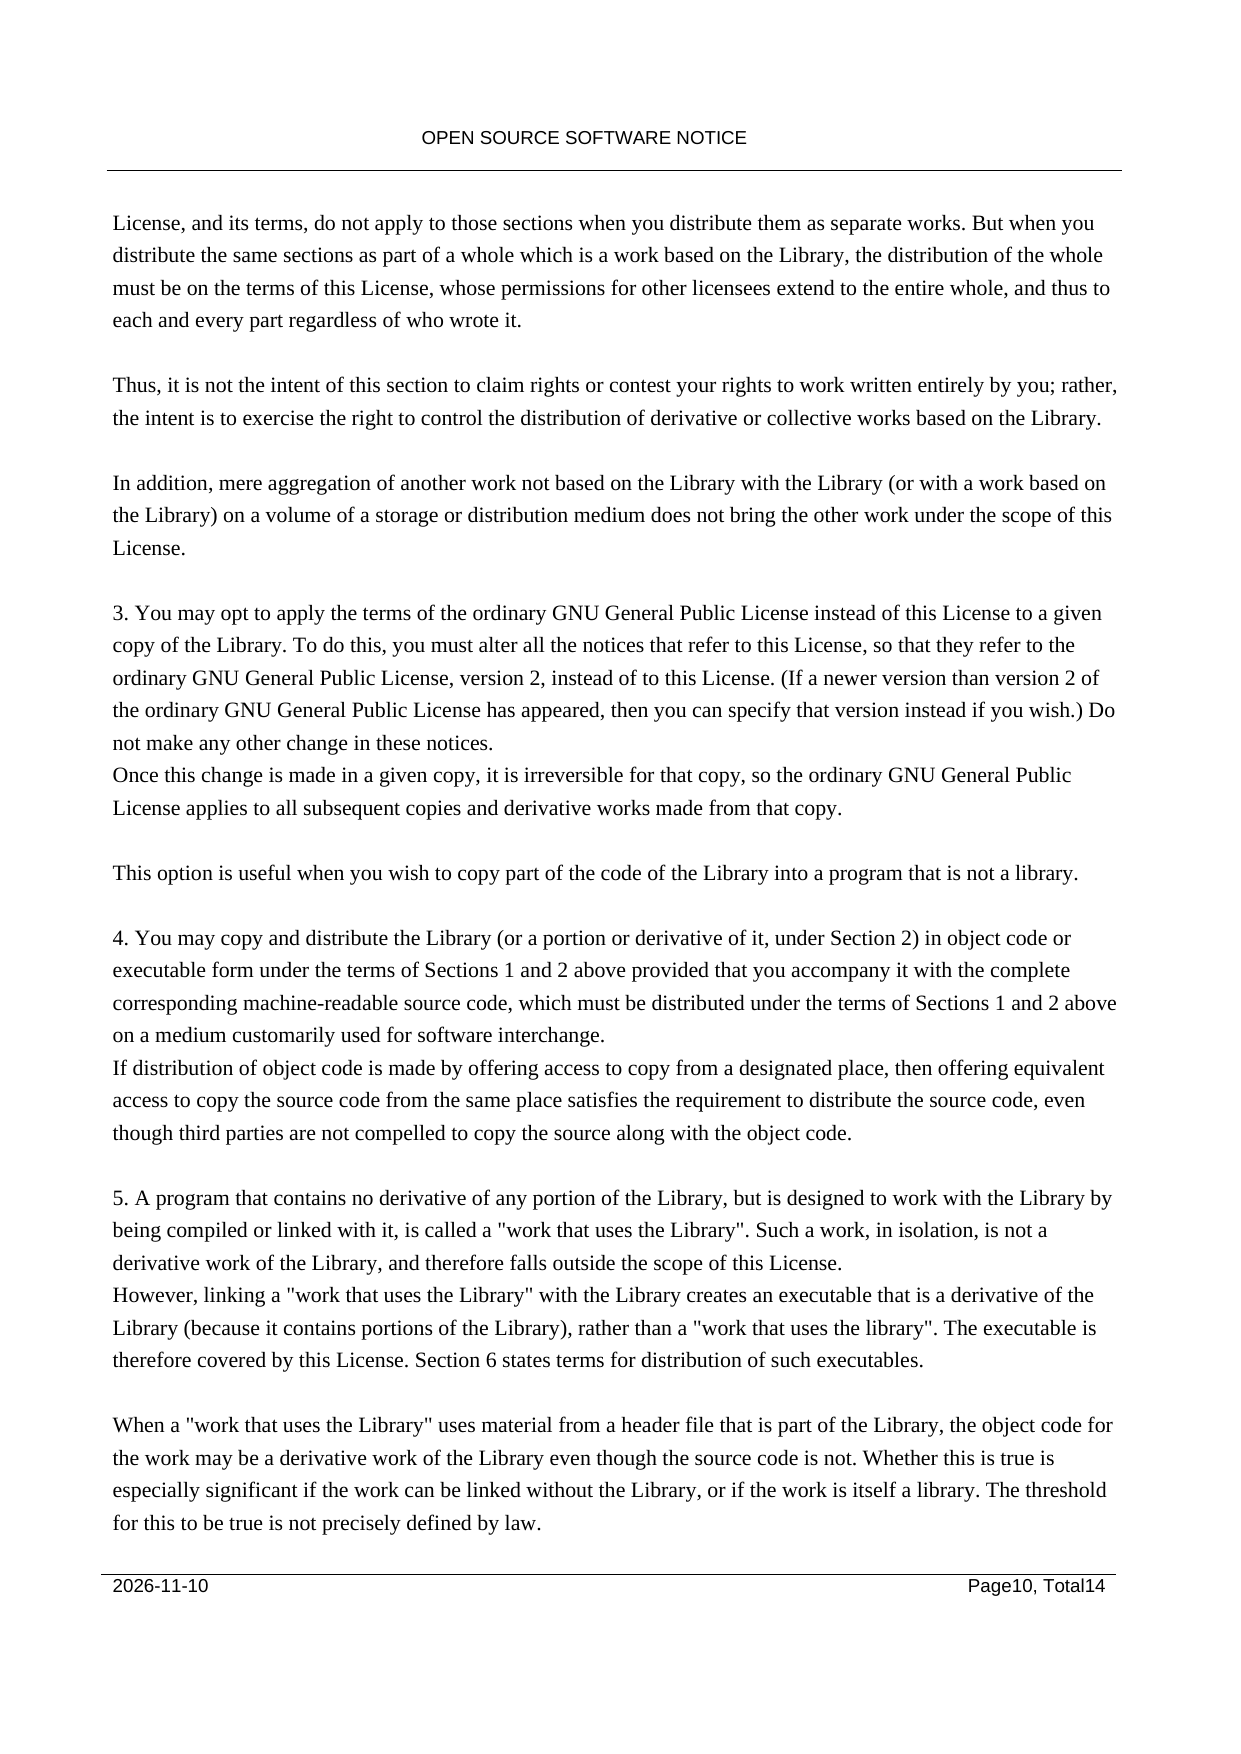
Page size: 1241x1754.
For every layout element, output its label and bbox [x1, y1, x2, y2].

text [112, 206, 1128, 1539]
